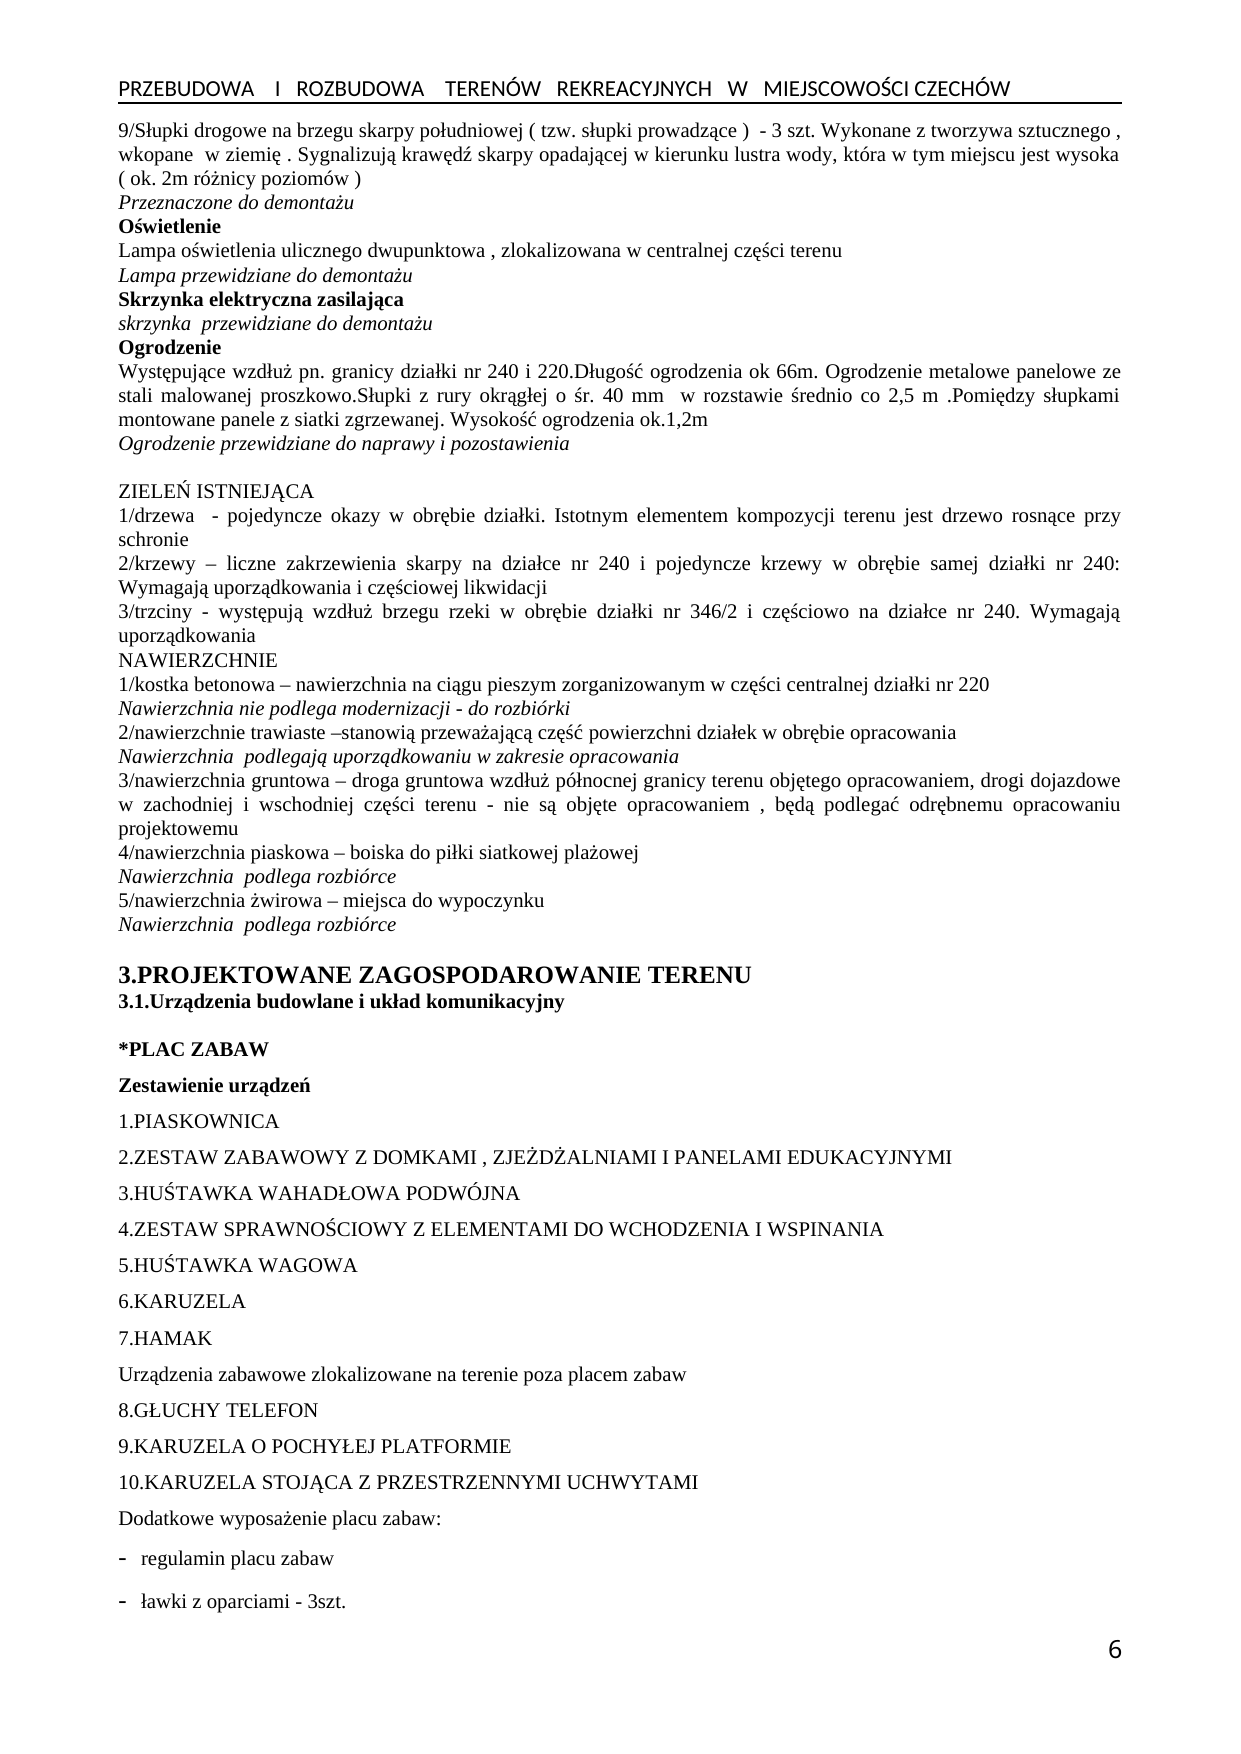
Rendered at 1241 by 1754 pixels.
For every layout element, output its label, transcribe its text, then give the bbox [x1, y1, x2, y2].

text 4/nawierzchnia piaskowa – boiska do piłki siatkowej plażowej [118, 840, 1122, 864]
text 1/kostka betonowa – nawierzchnia na ciągu pieszym zorganizowanym w części centralnej działki nr 220 [118, 672, 1122, 696]
text 3.1.Urządzenia budowlane i układ komunikacyjny [118, 989, 1122, 1013]
text 3.PROJEKTOWANE ZAGOSPODAROWANIE TERENU [118, 960, 1122, 989]
text Oświetlenie [118, 214, 1122, 238]
text 6.KARUZELA [118, 1289, 1122, 1313]
text 10.KARUZELA STOJĄCA Z PRZESTRZENNYMI UCHWYTAMI [118, 1470, 1122, 1494]
text Ogrodzenie [118, 335, 1122, 359]
text Nawierzchnia podlegają uporządkowaniu w zakresie opracowania [118, 744, 1122, 768]
text *PLAC ZABAW [118, 1037, 1122, 1061]
text 9/Słupki drogowe na brzegu skarpy południowej ( tzw. słupki prowadzące ) - 3 szt. Wykonane z tworzywa sztucznego , wkopane w ziemię . Sygnalizują krawędź skarpy opadającej w kierunku lustra wody, która w tym miejscu jest wysoka ( ok. 2m różnicy poziomów ) [118, 118, 1122, 190]
text Zestawienie urządzeń [118, 1073, 1122, 1097]
text 5/nawierzchnia żwirowa – miejsca do wypoczynku [118, 888, 1122, 912]
text Przeznaczone do demontażu [118, 190, 1122, 214]
text 4.ZESTAW SPRAWNOŚCIOWY Z ELEMENTAMI DO WCHODZENIA I WSPINANIA [118, 1217, 1122, 1241]
text Skrzynka elektryczna zasilająca [118, 287, 1122, 311]
text skrzynka przewidziane do demontażu [118, 311, 1122, 335]
text Ogrodzenie przewidziane do naprawy i pozostawienia [118, 431, 1122, 455]
list ławki z oparciami - 3szt. [118, 1585, 1122, 1614]
text 2.ZESTAW ZABAWOWY Z DOMKAMI , ZJEŻDŻALNIAMI I PANELAMI EDUKACYJNYMI [118, 1145, 1122, 1169]
text Dodatkowe wyposażenie placu zabaw: [118, 1506, 1122, 1530]
text Nawierzchnia podlega rozbiórce [118, 864, 1122, 888]
text Nawierzchnia podlega rozbiórce [118, 912, 1122, 936]
text Lampa przewidziane do demontażu [118, 262, 1122, 287]
text 9.KARUZELA O POCHYŁEJ PLATFORMIE [118, 1434, 1122, 1458]
list regulamin placu zabaw [118, 1542, 1122, 1571]
text 3.HUŚTAWKA WAHADŁOWA PODWÓJNA [118, 1181, 1122, 1205]
text 2/nawierzchnie trawiaste –stanowią przeważającą część powierzchni działek w obrębie opracowania [118, 720, 1122, 744]
text Lampa oświetlenia ulicznego dwupunktowa , zlokalizowana w centralnej części terenu [118, 238, 1122, 262]
text ZIELEŃ ISTNIEJĄCA [118, 479, 1122, 503]
text 1/drzewa - pojedyncze okazy w obrębie działki. Istotnym elementem kompozycji terenu jest drzewo rosnące przy schronie [118, 503, 1122, 551]
text Nawierzchnia nie podlega modernizacji - do rozbiórki [118, 696, 1122, 720]
text Występujące wzdłuż pn. granicy działki nr 240 i 220.Długość ogrodzenia ok 66m. Ogrodzenie metalowe panelowe ze stali malowanej proszkowo.Słupki z rury okrągłej o śr. 40 mm w rozstawie średnio co 2,5 m .Pomiędzy słupkami montowane panele z siatki zgrzewanej. Wysokość ogrodzenia ok.1,2m [118, 359, 1122, 431]
text 1.PIASKOWNICA [118, 1109, 1122, 1133]
text 3/trzciny - występują wzdłuż brzegu rzeki w obrębie działki nr 346/2 i częściowo na działce nr 240. Wymagają uporządkowania [118, 599, 1122, 647]
text 7.HAMAK [118, 1326, 1122, 1349]
text 3/nawierzchnia gruntowa – droga gruntowa wzdłuż północnej granicy terenu objętego opracowaniem, drogi dojazdowe w zachodniej i wschodniej części terenu - nie są objęte opracowaniem , będą podlegać odrębnemu opracowaniu projektowemu [118, 768, 1122, 840]
text 5.HUŚTAWKA WAGOWA [118, 1253, 1122, 1277]
text 8.GŁUCHY TELEFON [118, 1398, 1122, 1422]
text Urządzenia zabawowe zlokalizowane na terenie poza placem zabaw [118, 1362, 1122, 1386]
text 2/krzewy – liczne zakrzewienia skarpy na działce nr 240 i pojedyncze krzewy w obrębie samej działki nr 240: Wymagają uporządkowania i częściowej likwidacji [118, 551, 1122, 599]
text NAWIERZCHNIE [118, 647, 1122, 672]
